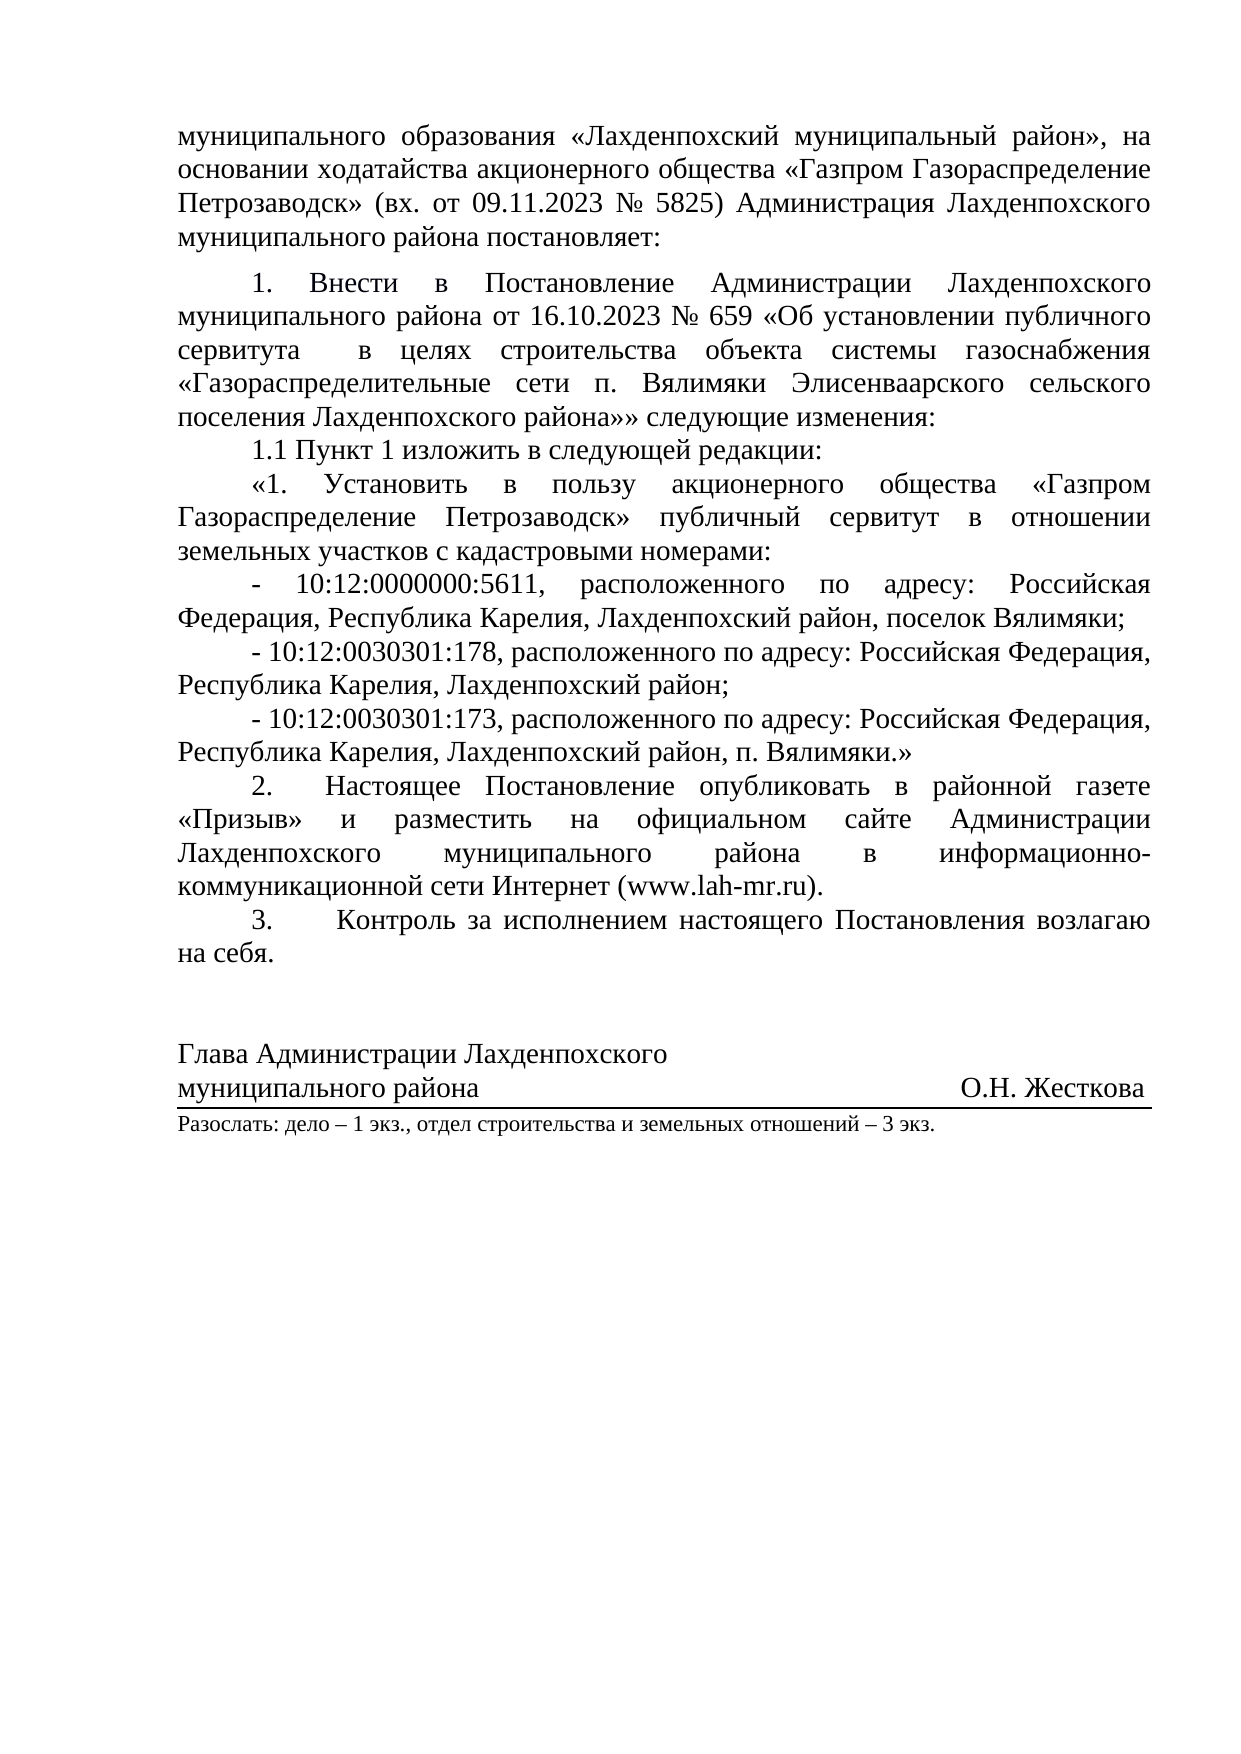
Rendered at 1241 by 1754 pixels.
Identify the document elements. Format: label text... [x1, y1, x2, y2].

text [177, 118, 1152, 252]
text - 10:12:0000000:5611, расположенного по адресу: Российская Федерация, Республика Карелия, Лахденпохский район, поселок Вялимяки; [177, 567, 1152, 634]
text «1. Установить в пользу акционерного общества «Газпром Газораспределение Петрозаводск» публичный сервитут в отношении земельных участков с кадастровыми номерами: [177, 466, 1152, 567]
text 3. Контроль за исполнением настоящего Постановления возлагаю на себя. [177, 902, 1152, 969]
text Разослать: дело – 1 экз., отдел строительства и земельных отношений – 3 экз. [177, 1109, 1152, 1136]
text Глава Администрации Лахденпохского [177, 1036, 1152, 1070]
text 1. Внести в Постановление Администрации Лахденпохского муниципального района от 16.10.2023 № 659 «Об установлении публичного сервитута в целях строительства объекта системы газоснабжения «Газораспределительные сети п. Вялимяки Элисенваарского сельского поселения Лахденпохского района»» следующие изменения: [177, 265, 1152, 432]
text 1.1 Пункт 1 изложить в следующей редакции: [177, 432, 1152, 466]
text 2. Настоящее Постановление опубликовать в районной газете «Призыв» и разместить на официальном сайте Администрации Лахденпохского муниципального района в информационно-коммуникационной сети Интернет (www.lah-mr.ru). [177, 768, 1152, 902]
text - 10:12:0030301:178, расположенного по адресу: Российская Федерация, Республика Карелия, Лахденпохский район; [177, 634, 1152, 701]
text - 10:12:0030301:173, расположенного по адресу: Российская Федерация, Республика Карелия, Лахденпохский район, п. Вялимяки.» [177, 701, 1152, 768]
text муниципального района О.Н. Жесткова [177, 1070, 1152, 1107]
